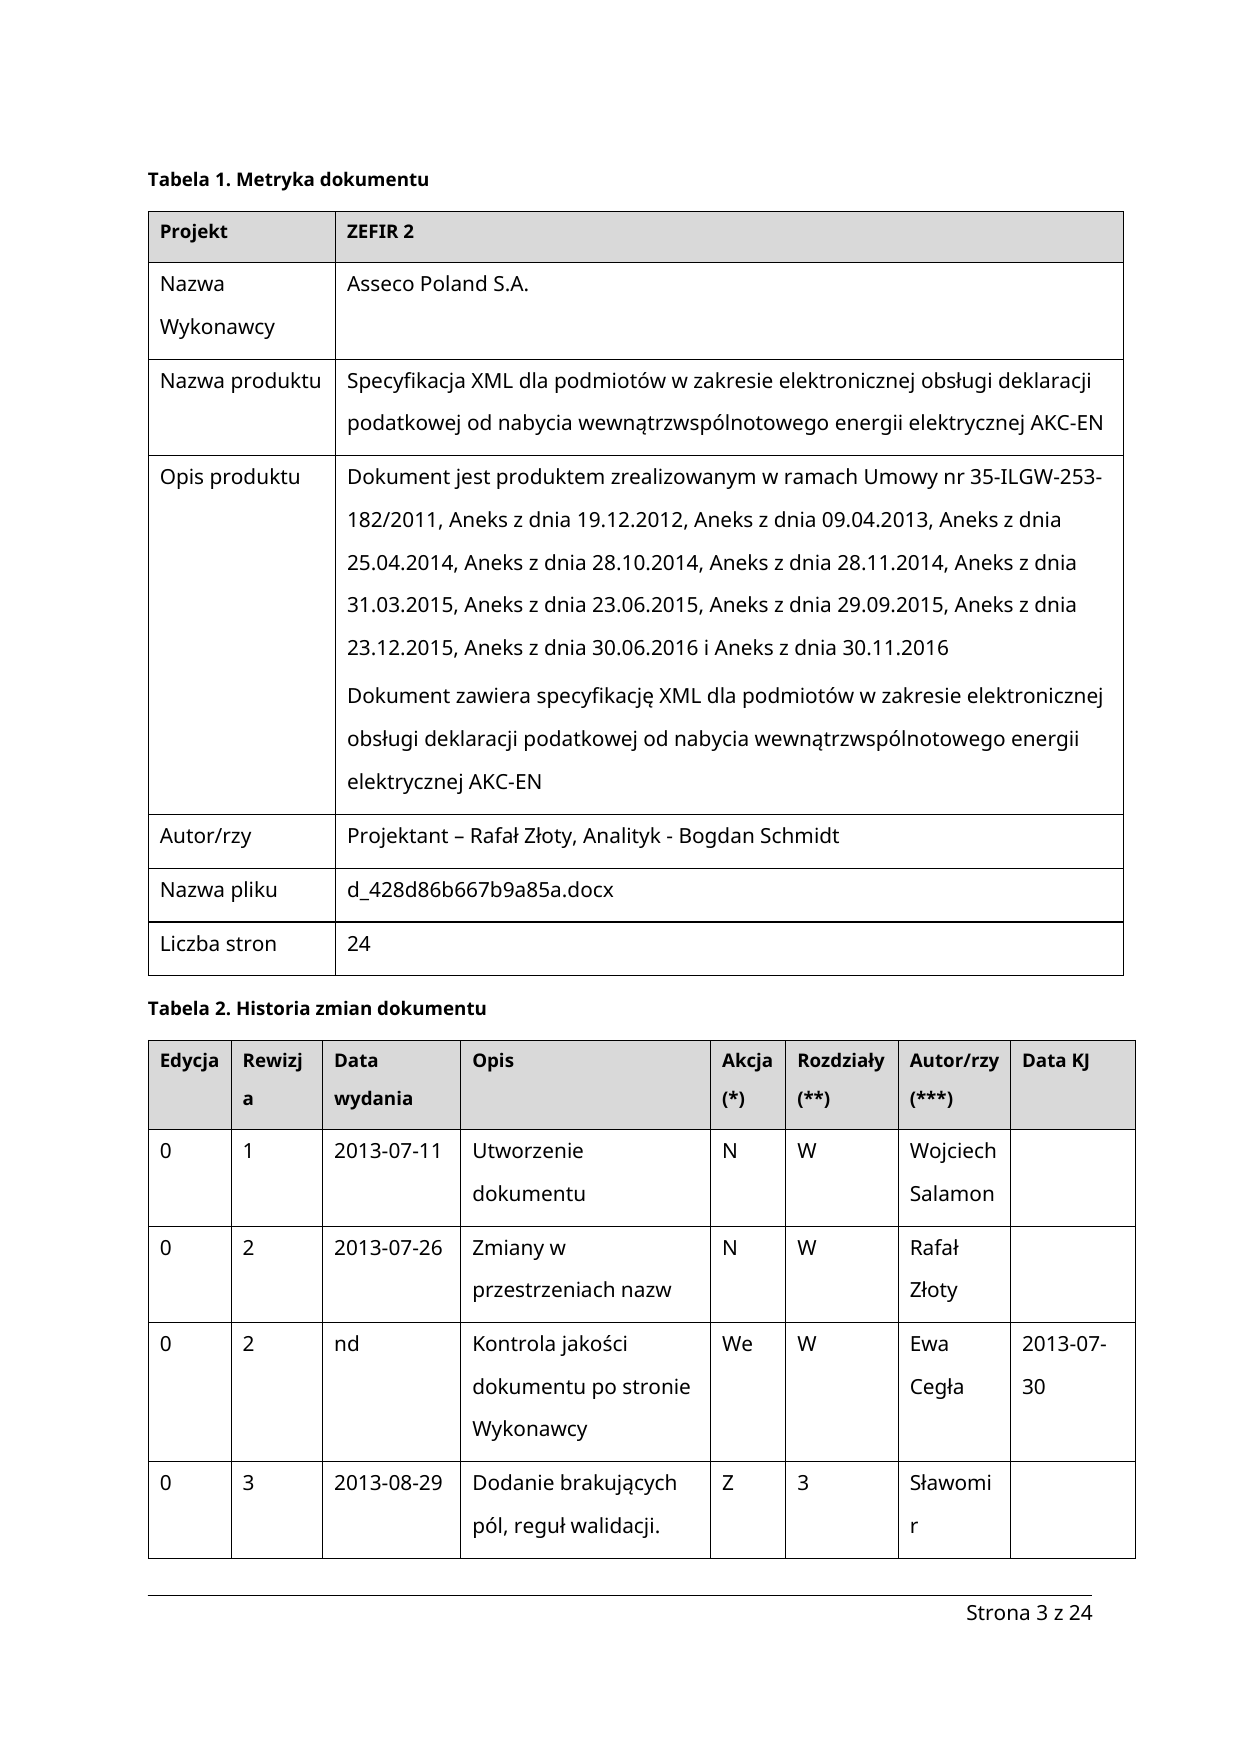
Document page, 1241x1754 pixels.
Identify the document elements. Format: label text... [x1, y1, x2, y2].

table_header ZEFIR 2 [336, 212, 1123, 262]
table_cell [1011, 1227, 1135, 1322]
table_cell 0 [149, 1462, 231, 1558]
table_header Data wydania [323, 1041, 460, 1129]
table_cell W [786, 1227, 898, 1322]
table_cell Nazwa Wykonawcy [149, 263, 335, 358]
table_cell W [786, 1130, 898, 1226]
table_cell 0 [149, 1323, 231, 1461]
table_cell Projektant – Rafał Złoty, Analityk - Bogdan Schmidt [336, 815, 1123, 867]
table_cell [336, 869, 1123, 921]
table_cell 3 [232, 1462, 322, 1558]
table_cell 2 [232, 1227, 322, 1322]
table_cell 3 [786, 1462, 898, 1558]
table_cell Dokument jest produktem zrealizowanym w ramach Umowy nr 35-ILGW-253-182/2011, Aneks z dnia 19.12.2012, Aneks z dnia 09.04.2013, Aneks z dnia 25.04.2014, Aneks z dnia 28.10.2014, Aneks z dnia 28.11.2014, Aneks z dnia 31.03.2015, Aneks z dnia 23.06.2015, Aneks z dnia 29.09.2015, Aneks z dnia 23.12.2015, Aneks z dnia 30.06.2016 i Aneks z dnia 30.11.2016 Dokument zawiera specyfikację XML dla podmiotów w zakresie elektronicznej obsługi deklaracji podatkowej od nabycia wewnątrzwspólnotowego energii elektrycznej AKC-EN [336, 456, 1123, 813]
table_cell Utworzenie dokumentu [461, 1130, 710, 1226]
table_header Projekt [149, 212, 335, 262]
table_cell Opis produktu [149, 456, 335, 813]
table_cell We [711, 1323, 785, 1461]
table_header Data KJ [1011, 1041, 1135, 1129]
table_cell [1011, 1130, 1135, 1226]
table_cell [336, 923, 1123, 975]
table_cell Asseco Poland S.A. [336, 263, 1123, 358]
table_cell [461, 1323, 710, 1461]
table_cell Ewa Cegła [899, 1323, 1010, 1461]
table_cell N [711, 1227, 785, 1322]
table_header Autor/rzy (***) [899, 1041, 1010, 1129]
table_cell Z [711, 1462, 785, 1558]
table_cell Autor/rzy [149, 815, 335, 867]
table_cell Nazwa produktu [149, 360, 335, 455]
table_cell Rafał Złoty [899, 1227, 1010, 1322]
table_cell 2013-07-11 [323, 1130, 460, 1226]
table_cell 0 [149, 1227, 231, 1322]
table_cell 2013-07-26 [323, 1227, 460, 1322]
table_cell 2013-07-30 [1011, 1323, 1135, 1461]
table_cell W [786, 1323, 898, 1461]
table_header Rozdziały (**) [786, 1041, 898, 1129]
table_cell Nazwa pliku [149, 869, 335, 921]
table_cell N [711, 1130, 785, 1226]
table_cell [336, 360, 1123, 455]
table_cell 2013-08-29 [323, 1462, 460, 1558]
table_cell Liczba stron [149, 923, 335, 975]
table_cell 0 [149, 1130, 231, 1226]
table_header Akcja (*) [711, 1041, 785, 1129]
table_cell 1 [232, 1130, 322, 1226]
table_cell [1011, 1462, 1135, 1558]
table_header Opis [461, 1041, 710, 1129]
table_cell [461, 1462, 710, 1558]
table_cell nd [323, 1323, 460, 1461]
table_cell Zmiany w przestrzeniach nazw [461, 1227, 710, 1322]
table_cell 2 [232, 1323, 322, 1461]
table_header Rewizja [232, 1041, 322, 1129]
table_cell Sławomir Bondka [899, 1462, 1010, 1558]
table_cell Wojciech Salamon [899, 1130, 1010, 1226]
table_header Edycja [149, 1041, 231, 1129]
